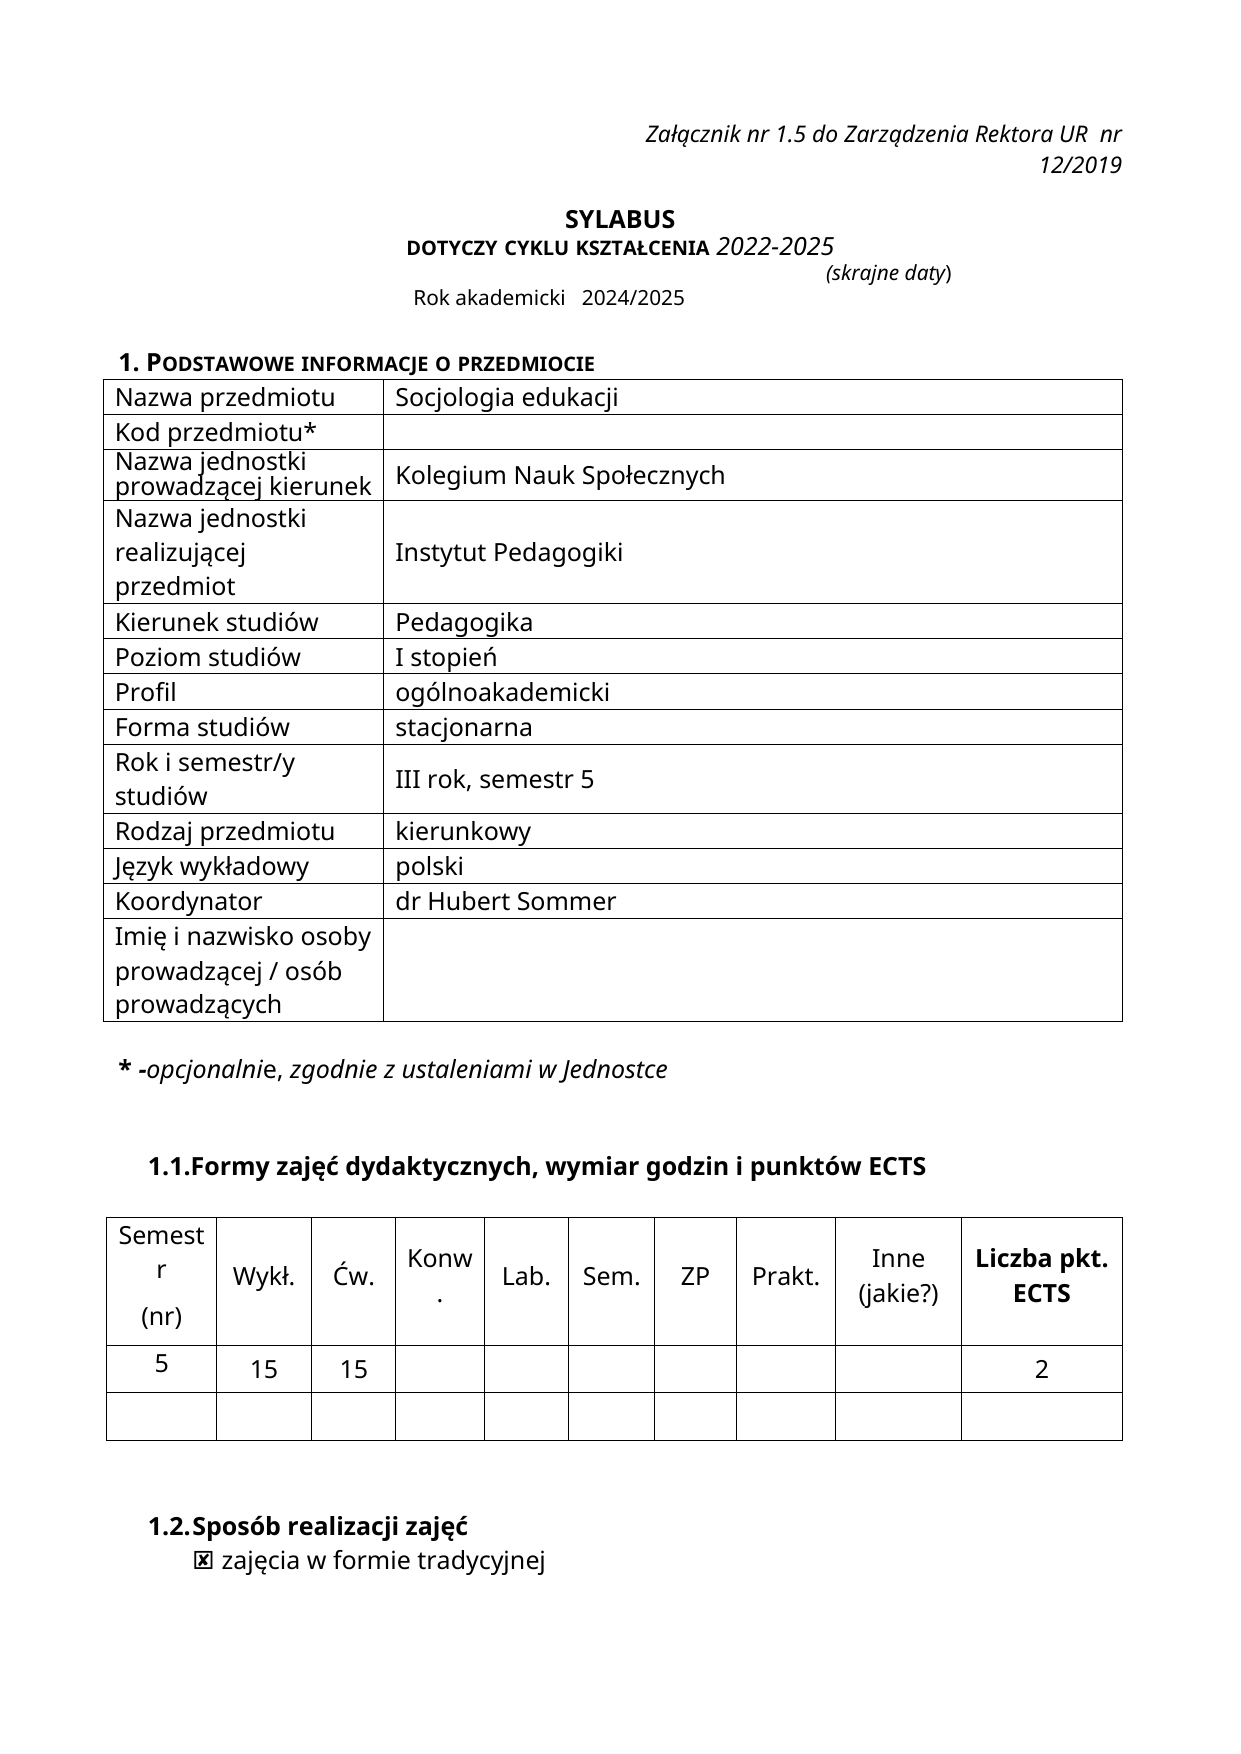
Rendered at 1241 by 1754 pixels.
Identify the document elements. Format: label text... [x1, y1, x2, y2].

table_cell [569, 1346, 654, 1392]
table_cell Rok i semestr/y studiów [104, 745, 383, 813]
text SYLABUS [118, 201, 1122, 236]
text 1.2. Sposób realizacji zajęć [148, 1509, 1122, 1543]
table_cell [836, 1346, 961, 1392]
text dotyczy cyklu kształcenia 2022-2025 [118, 236, 1122, 261]
table_header Wykł. [217, 1218, 311, 1345]
table_cell Kierunek studiów [104, 604, 383, 638]
table_cell [655, 1393, 736, 1439]
table_cell [737, 1346, 835, 1392]
table_cell [217, 1393, 311, 1439]
table_header Ćw. [312, 1218, 395, 1345]
table_header Inne (jakie?) [836, 1218, 961, 1345]
table_cell stacjonarna [384, 710, 1122, 743]
table_header Prakt. [737, 1218, 835, 1345]
text * -opcjonalnie, zgodnie z ustaleniami w Jednostce [118, 1051, 1122, 1086]
table_cell Profil [104, 674, 383, 708]
table_cell Pedagogika [384, 604, 1122, 638]
table_header Socjologia edukacji [384, 380, 1122, 414]
table_cell [312, 1393, 395, 1439]
text (skrajne daty) [118, 261, 1122, 286]
table_cell 15 [312, 1346, 395, 1392]
text zajęcia w formie tradycyjnej [192, 1543, 1122, 1577]
table_cell Kod przedmiotu* [104, 415, 383, 449]
table_cell [737, 1393, 835, 1439]
table_cell Kolegium Nauk Społecznych [384, 450, 1122, 500]
text 1. Podstawowe informacje o przedmiocie [118, 344, 1122, 379]
table_cell [836, 1393, 961, 1439]
table_cell [962, 1393, 1122, 1439]
table_cell III rok, semestr 5 [384, 745, 1122, 813]
table_cell dr Hubert Sommer [384, 884, 1122, 918]
table_cell kierunkowy [384, 814, 1122, 848]
table_cell [485, 1393, 568, 1439]
table_cell 2 [962, 1346, 1122, 1392]
table_cell Forma studiów [104, 710, 383, 743]
table_cell I stopień [384, 639, 1122, 673]
table_header Nazwa przedmiotu [104, 380, 383, 414]
text Rok akademicki 2024/2025 [118, 286, 1122, 311]
table_cell [485, 1346, 568, 1392]
table_header Sem. [569, 1218, 654, 1345]
table_header ZP [655, 1218, 736, 1345]
table_cell [107, 1393, 216, 1439]
table_header Liczba pkt. ECTS [962, 1218, 1122, 1345]
table_cell Imię i nazwisko osoby prowadzącej / osób prowadzących [104, 919, 383, 1021]
table_cell Poziom studiów [104, 639, 383, 673]
table_header Semestr (nr) [107, 1218, 216, 1345]
table_cell ogólnoakademicki [384, 674, 1122, 708]
table_cell Instytut Pedagogiki [384, 501, 1122, 603]
table_cell Język wykładowy [104, 849, 383, 883]
table_cell [384, 919, 1122, 1021]
table_cell [384, 415, 1122, 449]
table_header Lab. [485, 1218, 568, 1345]
text 1.1.Formy zajęć dydaktycznych, wymiar godzin i punktów ECTS [148, 1149, 1122, 1183]
table_cell [396, 1393, 484, 1439]
table_header Konw. [396, 1218, 484, 1345]
table_cell Koordynator [104, 884, 383, 918]
table_cell [569, 1393, 654, 1439]
text Załącznik nr 1.5 do Zarządzenia Rektora UR nr 12/2019 [118, 118, 1122, 181]
table_cell 5 [107, 1346, 216, 1392]
table_cell [655, 1346, 736, 1392]
table_cell polski [384, 849, 1122, 883]
table_cell Nazwa jednostki realizującej przedmiot [104, 501, 383, 603]
table_cell Nazwa jednostki prowadzącej kierunek [104, 450, 383, 500]
table_cell 15 [217, 1346, 311, 1392]
table_cell [396, 1346, 484, 1392]
table_cell Rodzaj przedmiotu [104, 814, 383, 848]
